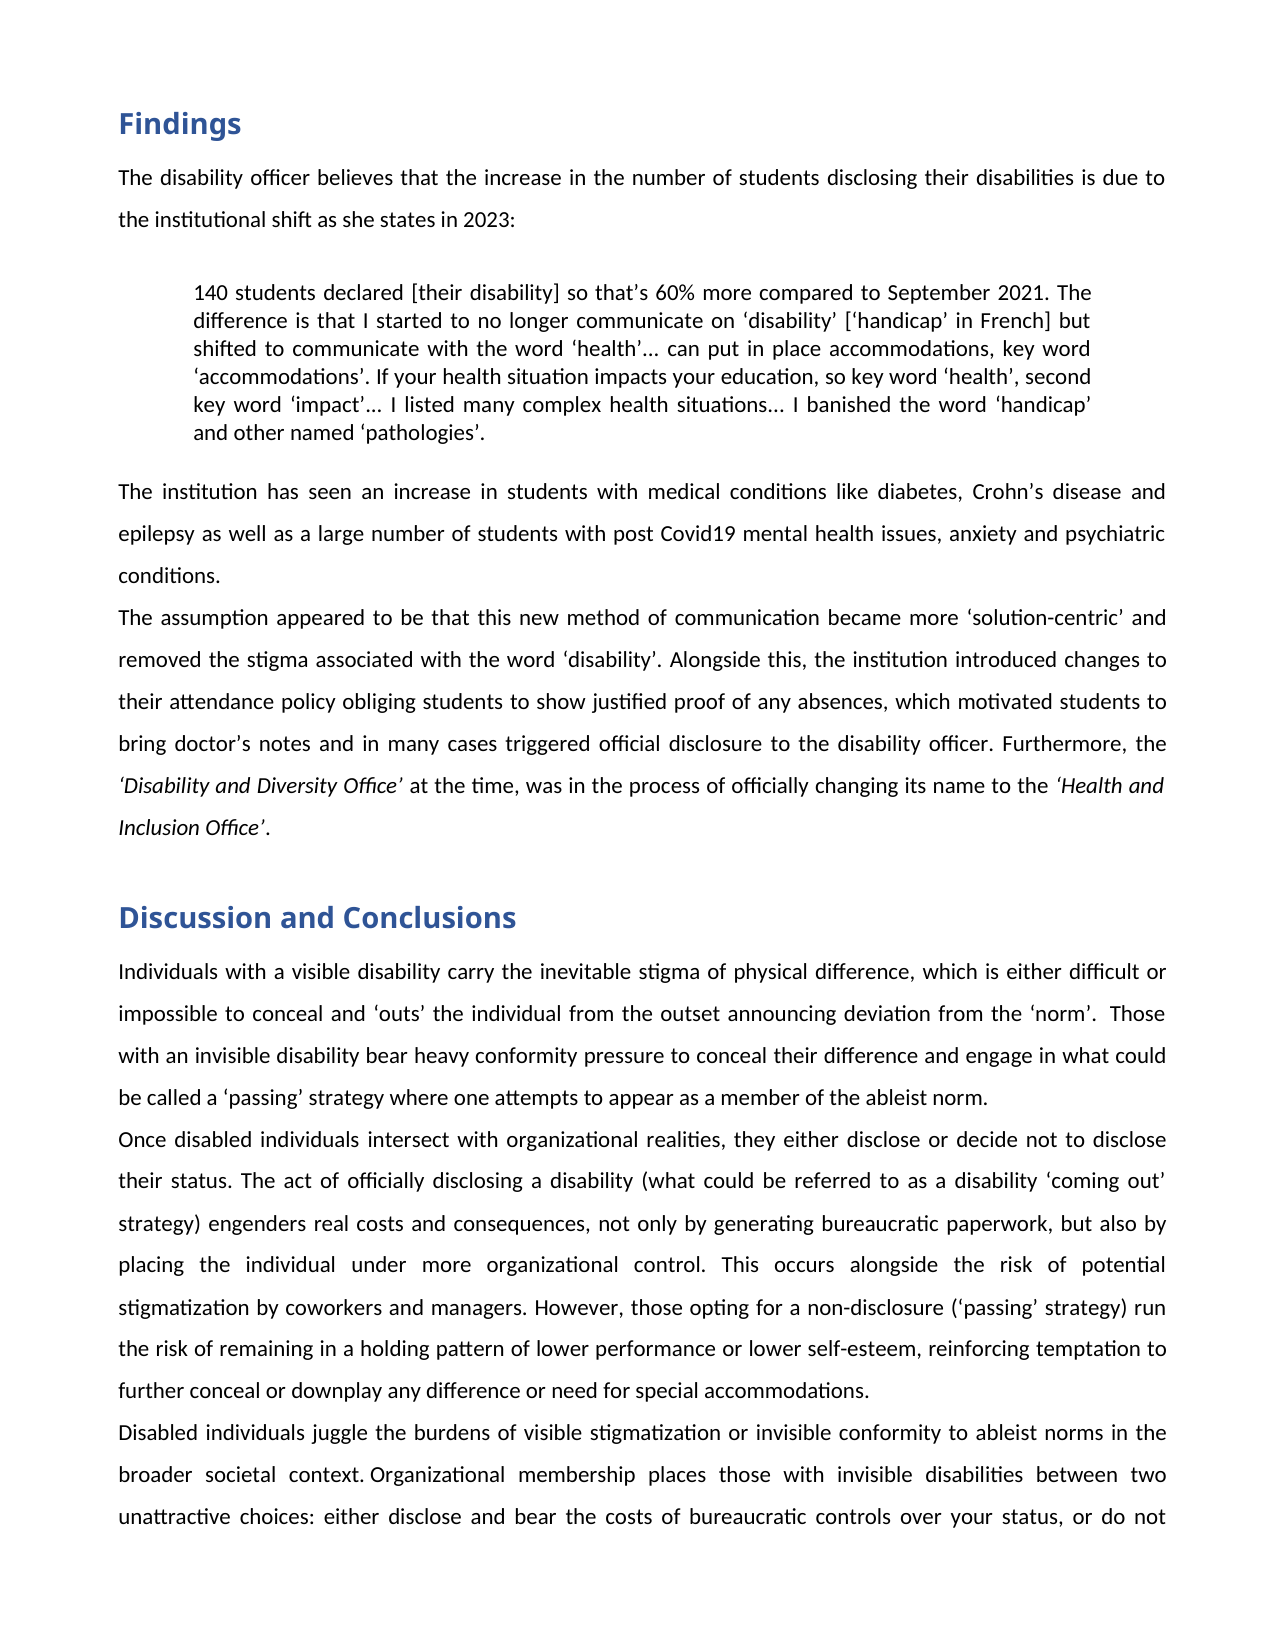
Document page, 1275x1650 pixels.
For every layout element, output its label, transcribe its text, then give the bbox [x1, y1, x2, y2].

text The disability officer believes that the increase in the number of students disclosing their disabilities is due to the institutional shift as she states in 2023: [118, 163, 1167, 233]
text Discussion and Conclusions [118, 897, 1167, 937]
text Individuals with a visible disability carry the inevitable stigma of physical difference, which is either difficult or impossible to conceal and ‘outs’ the individual from the outset announcing deviation from the ‘norm’. Those with an invisible disability bear heavy conformity pressure to conceal their difference and engage in what could be called a ‘passing’ strategy where one attempts to appear as a member of the ableist norm. [118, 957, 1167, 1111]
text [118, 1418, 1167, 1531]
text Findings [118, 103, 1167, 143]
text 140 students declared [their disability] so that’s 60% more compared to September 2021. The difference is that I started to no longer communicate on ‘disability’ [‘handicap’ in French] but shifted to communicate with the word ‘health’... can put in place accommodations, key word ‘accommodations’. If your health situation impacts your education, so key word ‘health’, second key word ‘impact’... I listed many complex health situations... I banished the word ‘handicap’ and other named ‘pathologies’. [193, 278, 1092, 446]
text Once disabled individuals intersect with organizational realities, they either disclose or decide not to disclose their status. The act of officially disclosing a disability (what could be referred to as a disability ‘coming out’ strategy) engenders real costs and consequences, not only by generating bureaucratic paperwork, but also by placing the individual under more organizational control. This occurs alongside the risk of potential stigmatization by coworkers and managers. However, those opting for a non-disclosure (‘passing’ strategy) run the risk of remaining in a holding pattern of lower performance or lower self-esteem, reinforcing temptation to further conceal or downplay any difference or need for special accommodations. [118, 1125, 1167, 1404]
text The assumption appeared to be that this new method of communication became more ‘solution-centric’ and removed the stigma associated with the word ‘disability’. Alongside this, the institution introduced changes to their attendance policy obliging students to show justified proof of any absences, which motivated students to bring doctor’s notes and in many cases triggered official disclosure to the disability officer. Furthermore, the ‘Disability and Diversity Office’ at the time, was in the process of officially changing its name to the ‘Health and Inclusion Office’. [118, 603, 1167, 841]
text The institution has seen an increase in students with medical conditions like diabetes, Crohn’s disease and epilepsy as well as a large number of students with post Covid19 mental health issues, anxiety and psychiatric conditions. [118, 477, 1167, 589]
